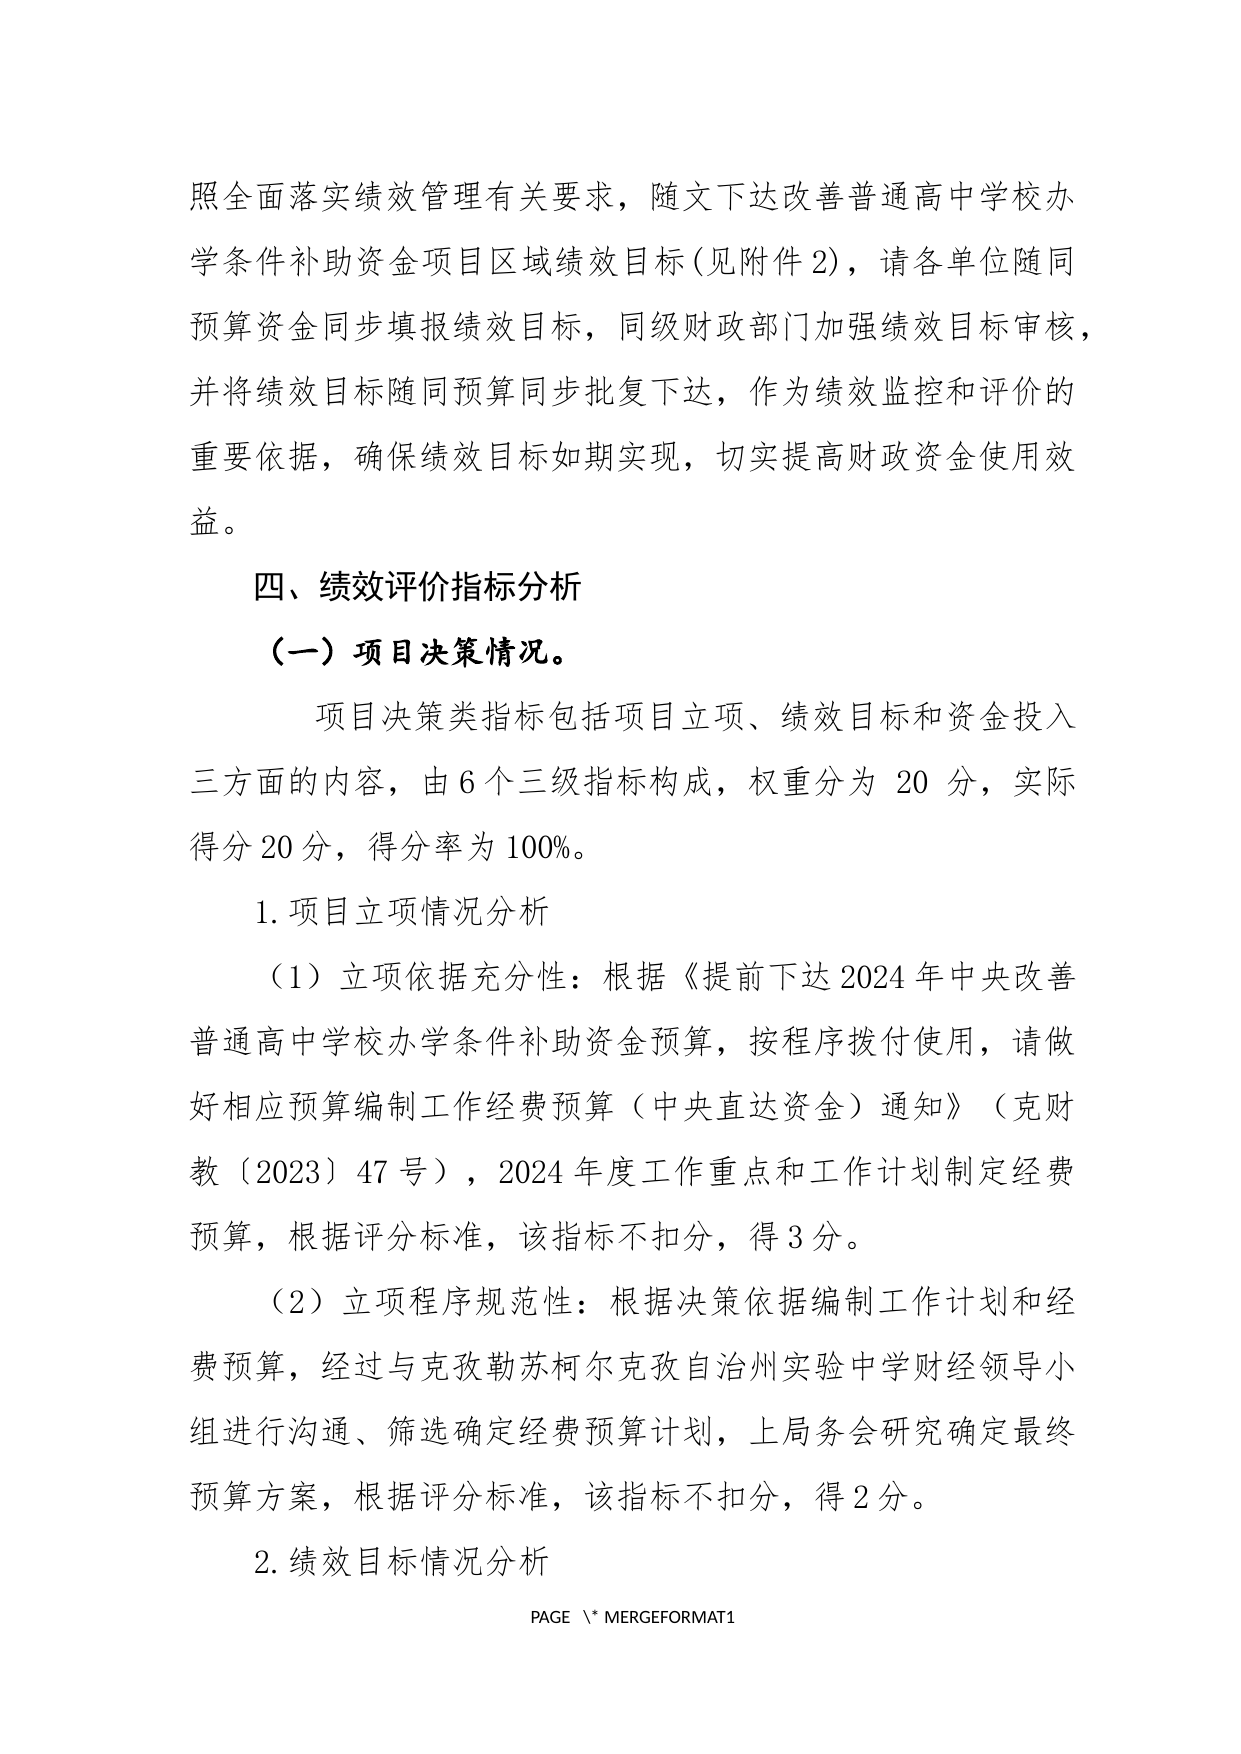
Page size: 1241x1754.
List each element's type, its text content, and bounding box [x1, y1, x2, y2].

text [187, 162, 1078, 552]
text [187, 682, 1078, 1592]
text （一）项目决策情况。 [187, 617, 1078, 682]
text 四、绩效评价指标分析 [187, 552, 1078, 617]
